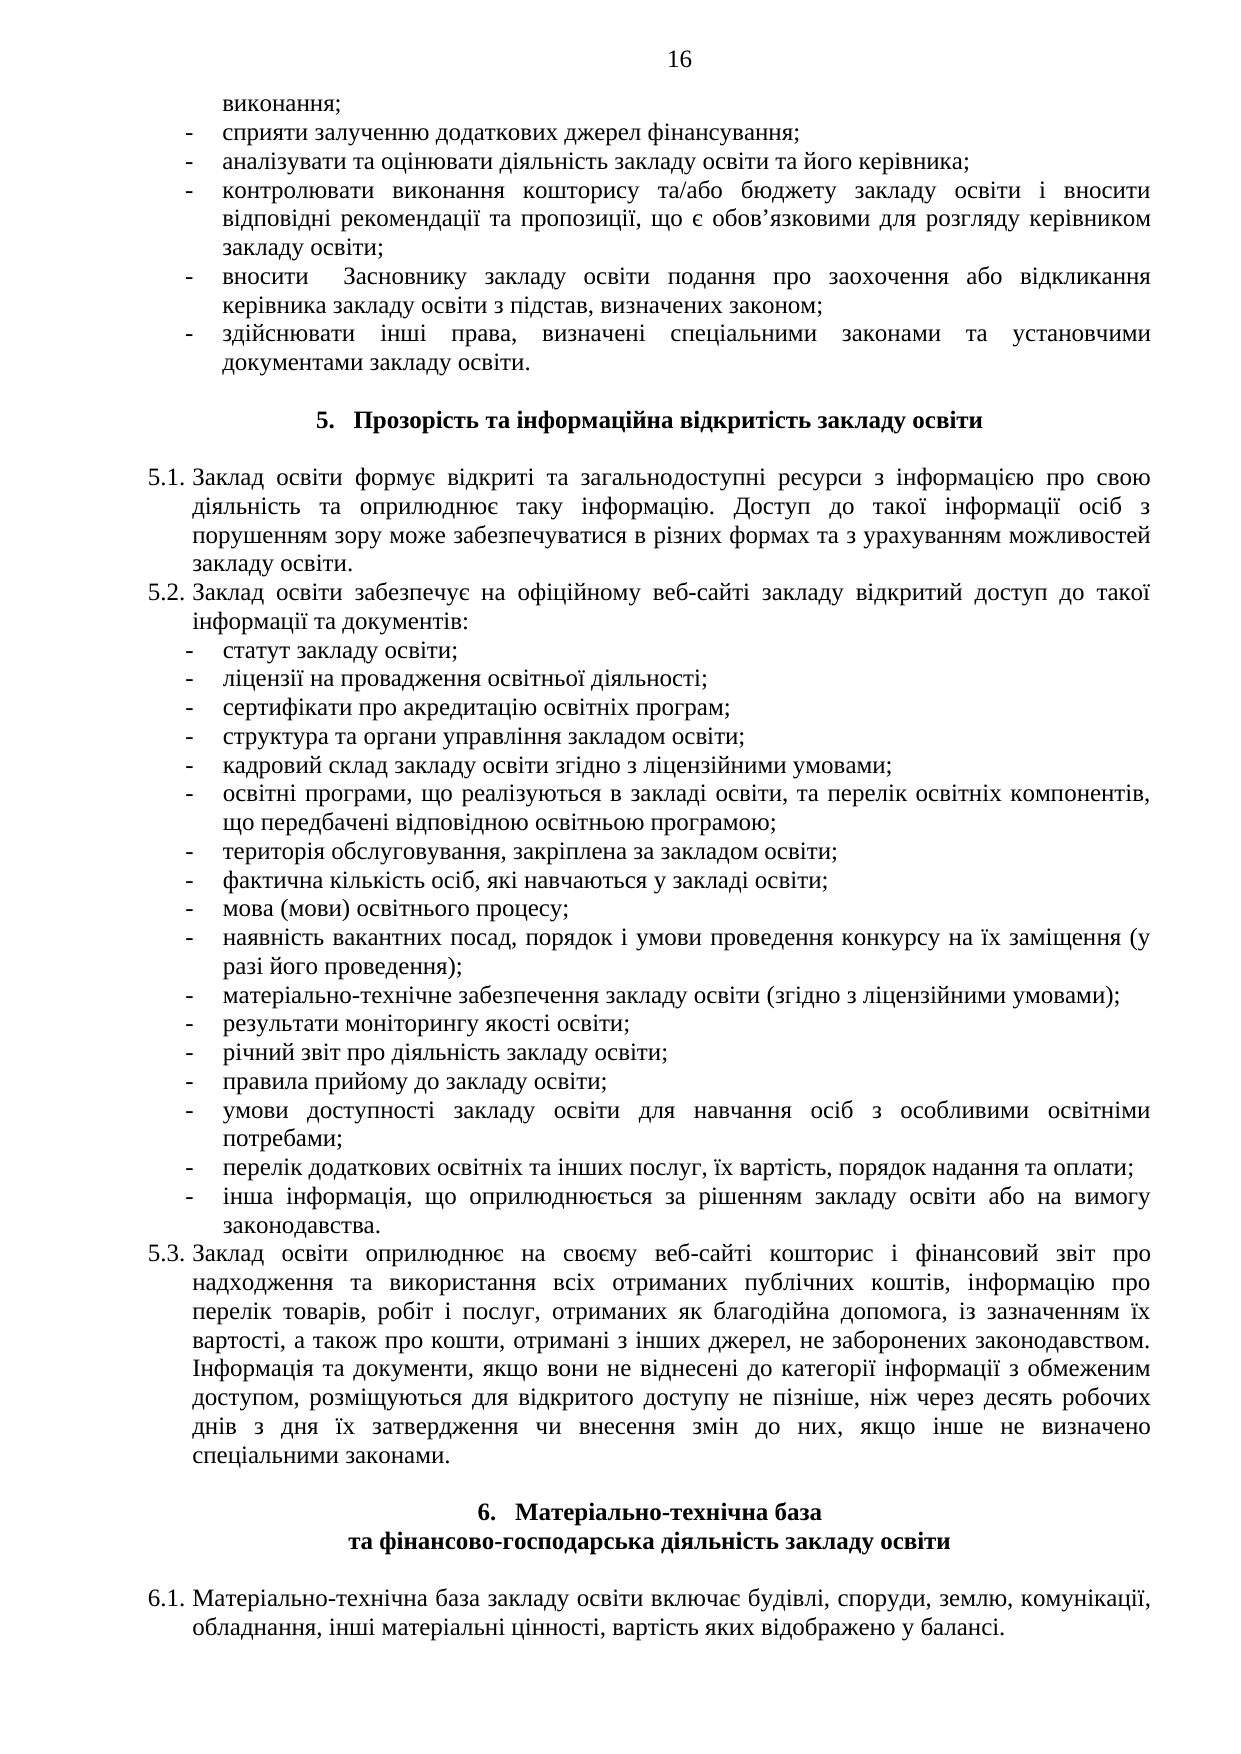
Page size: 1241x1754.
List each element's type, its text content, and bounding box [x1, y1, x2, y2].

list фактична кількість осіб, які навчаються у закладі освіти; [185, 865, 1152, 893]
list аналізувати та оцінювати діяльність закладу освіти та його керівника; [185, 146, 1152, 175]
list кадровий склад закладу освіти згідно з ліцензійними умовами; [185, 750, 1152, 778]
list Заклад освіти оприлюднює на своєму веб-сайті кошторис і фінансовий звіт про надходження та використання всіх отриманих публічних коштів, інформацію про перелік товарів, робіт і послуг, отриманих як благодійна допомога, із зазначенням їх вартості, а також про кошти, отримані з інших джерел, не заборонених законодавством. Інформація та документи, якщо вони не віднесені до категорії інформації з обмеженим доступом, розміщуються для відкритого доступу не пізніше, ніж через десять робочих днів з дня їх затвердження чи внесення змін до них, якщо інше не визначено спеціальними законами. [148, 1238, 1152, 1468]
list правила прийому до закладу освіти; [185, 1066, 1152, 1095]
list сприяти залученню додаткових джерел фінансування; [185, 117, 1152, 146]
list річний звіт про діяльність закладу освіти; [185, 1037, 1152, 1066]
list Матеріально-технічна база [148, 1497, 1152, 1526]
list перелік додаткових освітніх та інших послуг, їх вартість, порядок надання та оплати; [185, 1152, 1152, 1181]
list вносити Засновнику закладу освіти подання про заохочення або відкликання керівника закладу освіти з підстав, визначених законом; [185, 261, 1152, 318]
list здійснювати інші права, визначені спеціальними законами та установчими документами закладу освіти. [185, 318, 1152, 376]
list умови доступності закладу освіти для навчання осіб з особливими освітніми потребами; [185, 1095, 1152, 1152]
list статут закладу освіти; [185, 635, 1152, 663]
list контролювати виконання кошторису та/або бюджету закладу освіти і вносити відповідні рекомендації та пропозиції, що є обов’язковими для розгляду керівником закладу освіти; [185, 175, 1152, 261]
list територія обслуговування, закріплена за закладом освіти; [185, 836, 1152, 865]
list сертифікати про акредитацію освітніх програм; [185, 692, 1152, 721]
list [185, 88, 1152, 117]
list Матеріально-технічна база закладу освіти включає будівлі, споруди, землю, комунікації, обладнання, інші матеріальні цінності, вартість яких відображено у балансі. [148, 1583, 1152, 1641]
list освітні програми, що реалізуються в закладі освіти, та перелік освітніх компонентів, що передбачені відповідною освітньою програмою; [185, 778, 1152, 836]
list наявність вакантних посад, порядок і умови проведення конкурсу на їх заміщення (у разі його проведення); [185, 922, 1152, 980]
list мова (мови) освітнього процесу; [185, 893, 1152, 922]
text та фінансово-господарська діяльність закладу освіти [148, 1526, 1152, 1555]
list Заклад освіти забезпечує на офіційному веб-сайті закладу відкритий доступ до такої інформації та документів: [148, 577, 1152, 635]
list ліцензії на провадження освітньої діяльності; [185, 663, 1152, 692]
list результати моніторингу якості освіти; [185, 1008, 1152, 1037]
list структура та органи управління закладом освіти; [185, 721, 1152, 750]
list Заклад освіти формує відкриті та загальнодоступні ресурси з інформацією про свою діяльність та оприлюднює таку інформацію. Доступ до такої інформації осіб з порушенням зору може забезпечуватися в різних формах та з урахуванням можливостей закладу освіти. [148, 462, 1152, 577]
list матеріально-технічне забезпечення закладу освіти (згідно з ліцензійними умовами); [185, 980, 1152, 1008]
list інша інформація, що оприлюднюється за рішенням закладу освіти або на вимогу законодавства. [185, 1181, 1152, 1238]
list Прозорість та інформаційна відкритість закладу освіти [148, 405, 1152, 433]
